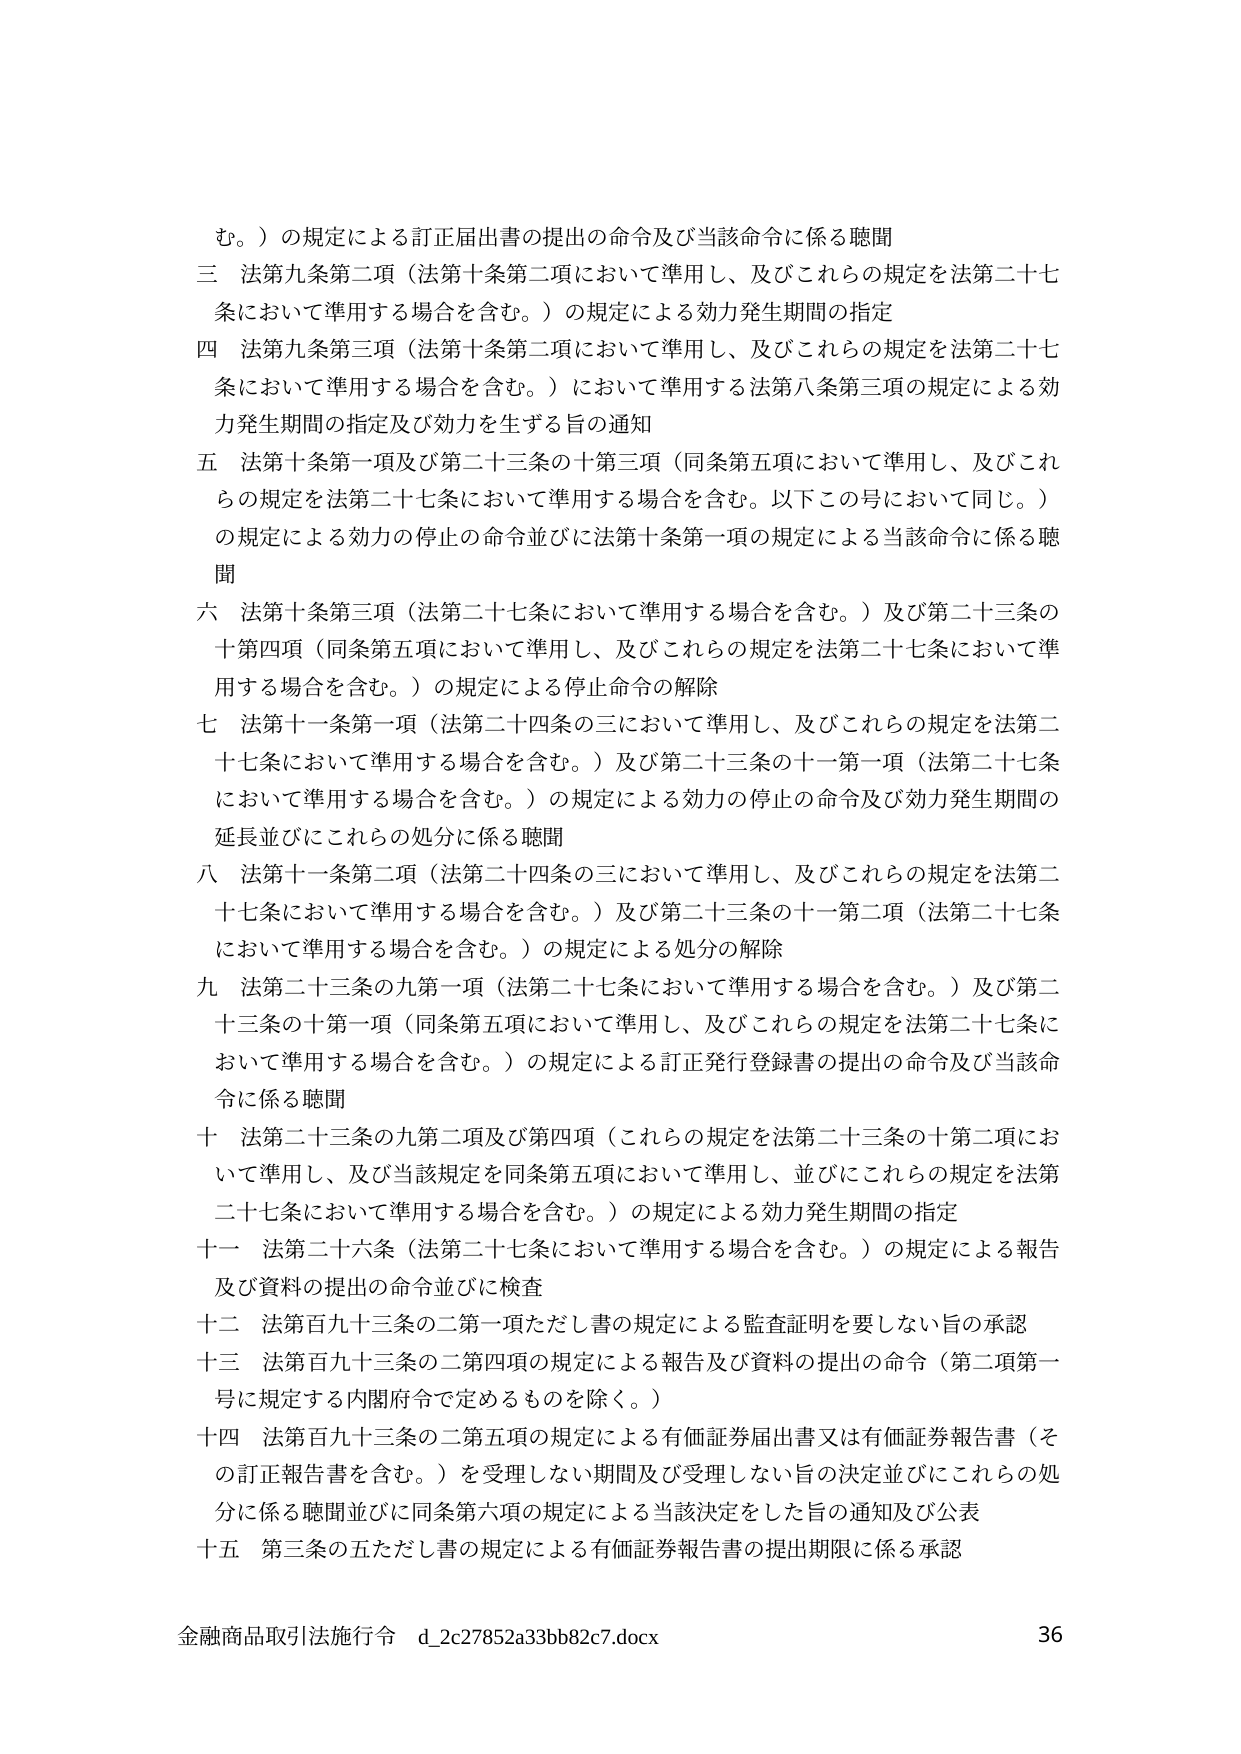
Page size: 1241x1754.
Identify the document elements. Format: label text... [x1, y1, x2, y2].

text 十五 第三条の五ただし書の規定による有価証券報告書の提出期限に係る承認 [196, 1529, 1063, 1567]
text 五 法第十条第一項及び第二十三条の十第三項（同条第五項において準用し、及びこれらの規定を法第二十七条において準用する場合を含む。以下この号において同じ。）の規定による効力の停止の命令並びに法第十条第一項の規定による当該命令に係る聴聞 [196, 442, 1063, 592]
text 九 法第二十三条の九第一項（法第二十七条において準用する場合を含む。）及び第二十三条の十第一項（同条第五項において準用し、及びこれらの規定を法第二十七条において準用する場合を含む。）の規定による訂正発行登録書の提出の命令及び当該命令に係る聴聞 [196, 967, 1063, 1117]
text 十二 法第百九十三条の二第一項ただし書の規定による監査証明を要しない旨の承認 [196, 1304, 1063, 1342]
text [196, 217, 1063, 254]
text 十四 法第百九十三条の二第五項の規定による有価証券届出書又は有価証券報告書（その訂正報告書を含む。）を受理しない期間及び受理しない旨の決定並びにこれらの処分に係る聴聞並びに同条第六項の規定による当該決定をした旨の通知及び公表 [196, 1417, 1063, 1529]
text 十 法第二十三条の九第二項及び第四項（これらの規定を法第二十三条の十第二項において準用し、及び当該規定を同条第五項において準用し、並びにこれらの規定を法第二十七条において準用する場合を含む。）の規定による効力発生期間の指定 [196, 1117, 1063, 1229]
text 十三 法第百九十三条の二第四項の規定による報告及び資料の提出の命令（第二項第一号に規定する内閣府令で定めるものを除く。） [196, 1342, 1063, 1417]
text 四 法第九条第三項（法第十条第二項において準用し、及びこれらの規定を法第二十七条において準用する場合を含む。）において準用する法第八条第三項の規定による効力発生期間の指定及び効力を生ずる旨の通知 [196, 329, 1063, 442]
text 八 法第十一条第二項（法第二十四条の三において準用し、及びこれらの規定を法第二十七条において準用する場合を含む。）及び第二十三条の十一第二項（法第二十七条において準用する場合を含む。）の規定による処分の解除 [196, 854, 1063, 967]
text 十一 法第二十六条（法第二十七条において準用する場合を含む。）の規定による報告及び資料の提出の命令並びに検査 [196, 1229, 1063, 1304]
text 三 法第九条第二項（法第十条第二項において準用し、及びこれらの規定を法第二十七条において準用する場合を含む。）の規定による効力発生期間の指定 [196, 254, 1063, 329]
text 七 法第十一条第一項（法第二十四条の三において準用し、及びこれらの規定を法第二十七条において準用する場合を含む。）及び第二十三条の十一第一項（法第二十七条において準用する場合を含む。）の規定による効力の停止の命令及び効力発生期間の延長並びにこれらの処分に係る聴聞 [196, 704, 1063, 854]
text 六 法第十条第三項（法第二十七条において準用する場合を含む。）及び第二十三条の十第四項（同条第五項において準用し、及びこれらの規定を法第二十七条において準用する場合を含む。）の規定による停止命令の解除 [196, 592, 1063, 704]
